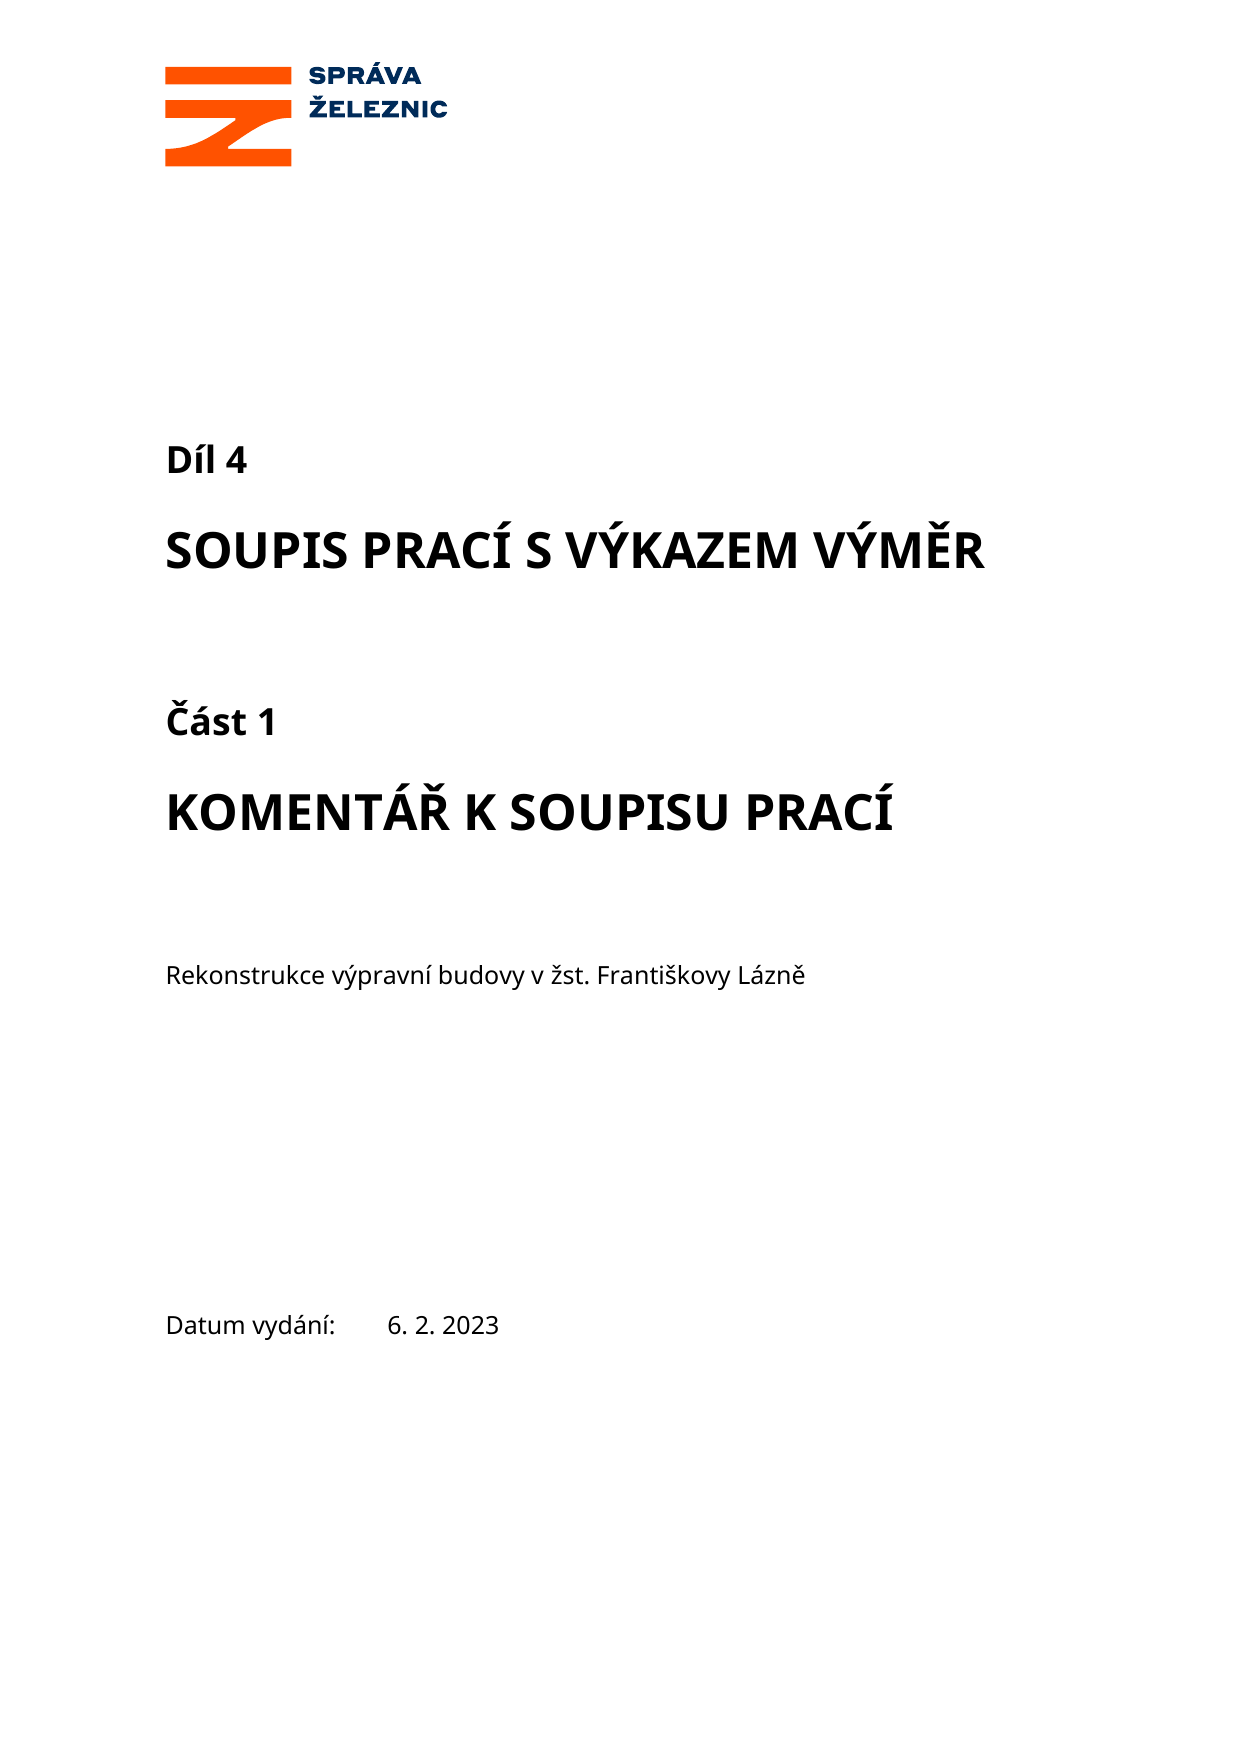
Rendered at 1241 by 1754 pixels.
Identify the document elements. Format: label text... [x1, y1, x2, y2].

text Díl 4 [165, 433, 1075, 484]
text SOUPIS PRACÍ S VÝKAZEM VÝMĚR [165, 514, 1075, 583]
text KOMENTÁŘ K SOUPISU PRACÍ [165, 777, 1075, 845]
text Datum vydání: 6. 2. 2023 [165, 1307, 1075, 1341]
text Část 1 [165, 696, 1075, 747]
